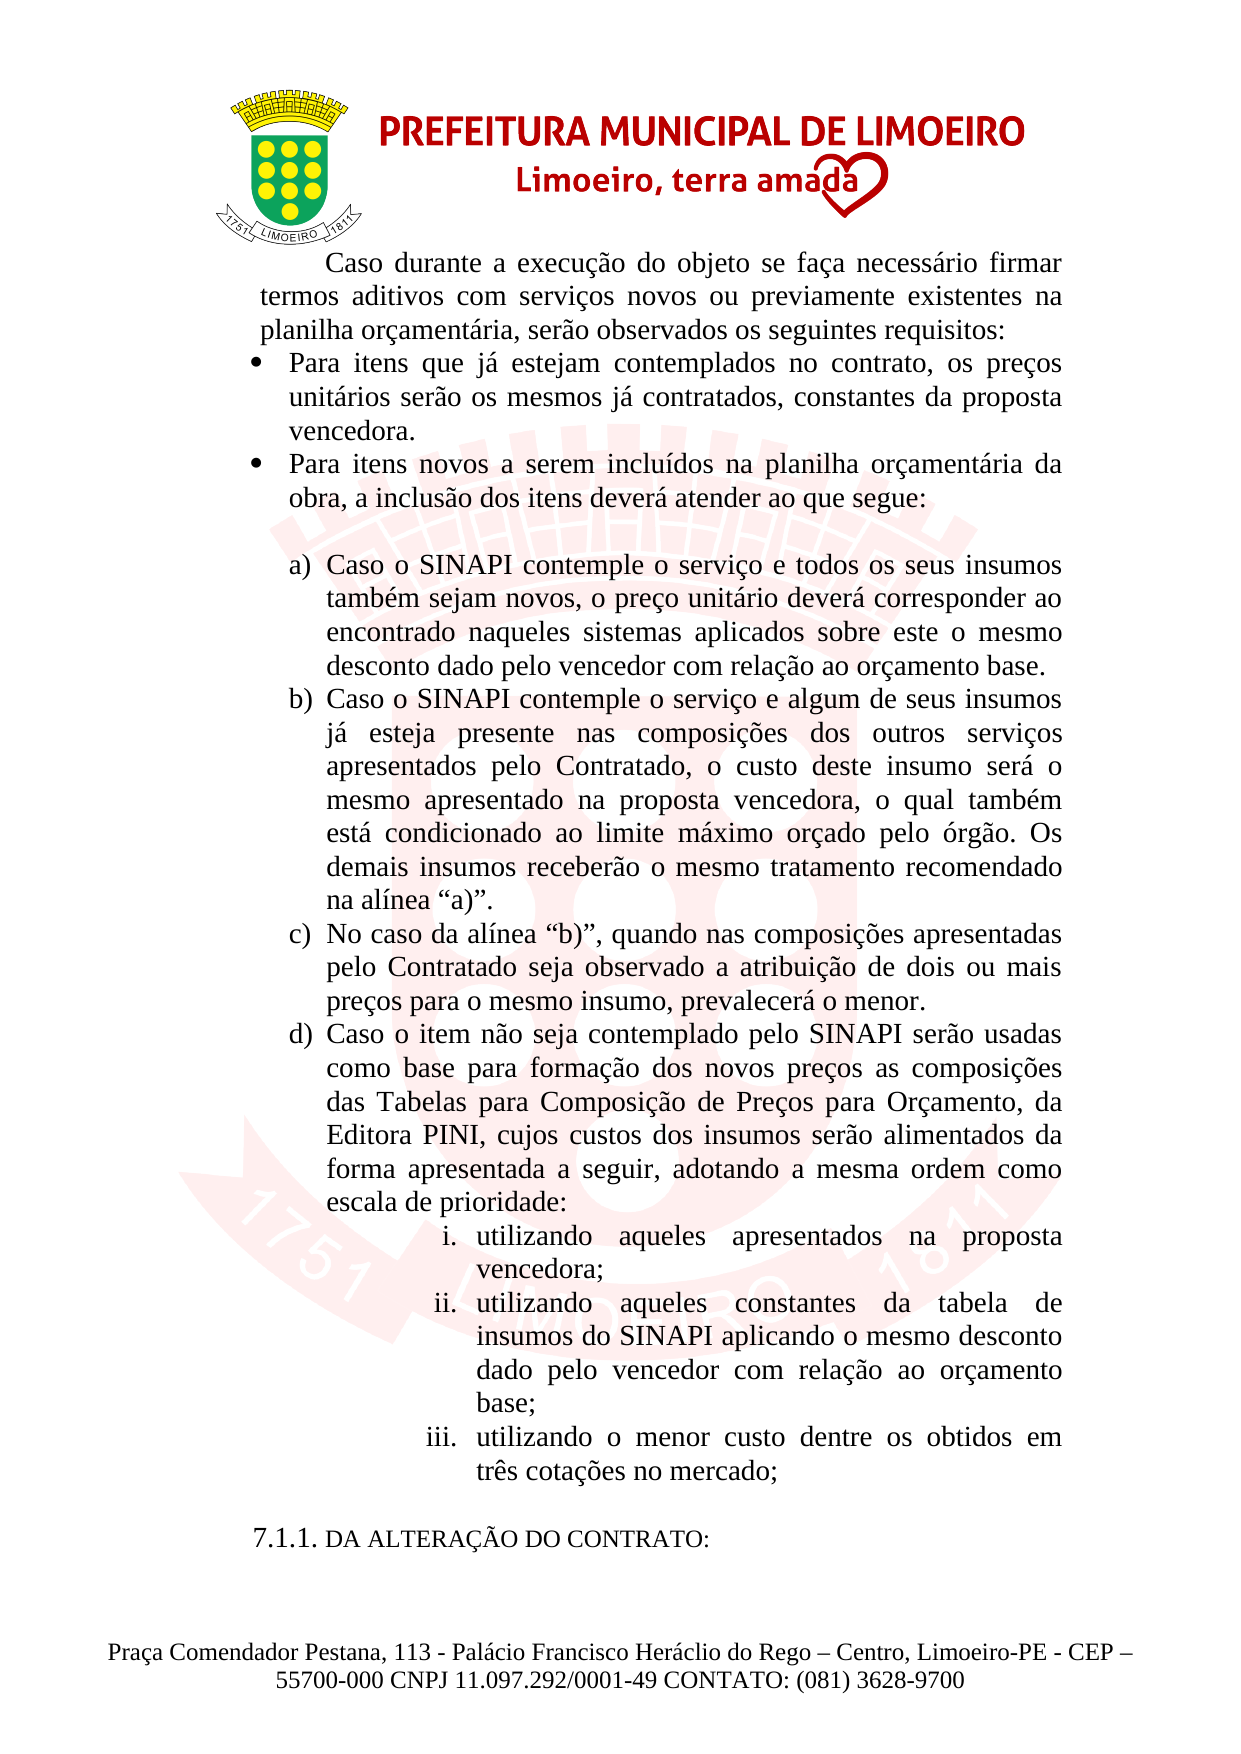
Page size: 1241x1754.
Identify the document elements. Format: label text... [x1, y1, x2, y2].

list utilizando o menor custo dentre os obtidos em três cotações no mercado; [457, 1419, 1063, 1486]
list Caso o SINAPI contemple o serviço e algum de seus insumos já esteja presente nas composições dos outros serviços apresentados pelo Contratado, o custo deste insumo será o mesmo apresentado na proposta vencedora, o qual também está condicionado ao limite máximo orçado pelo órgão. Os demais insumos receberão o mesmo tratamento recomendado na alínea “a)”. [288, 681, 1063, 916]
picture [215, 89, 1025, 245]
list utilizando aqueles constantes da tabela de insumos do SINAPI aplicando o mesmo desconto dado pelo vencedor com relação ao orçamento base; [457, 1285, 1063, 1419]
list Caso durante a execução do objeto se faça necessário firmar termos aditivos com serviços novos ou previamente existentes na planilha orçamentária, serão observados os seguintes requisitos: [260, 148, 1063, 346]
list utilizando aqueles apresentados na proposta vencedora; [457, 1218, 1063, 1285]
list Para itens que já estejam contemplados no contrato, os preços unitários serão os mesmos já contratados, constantes da proposta vencedora. [251, 346, 1063, 446]
list Para itens novos a serem incluídos na planilha orçamentária da obra, a inclusão dos itens deverá atender ao que segue: [251, 446, 1063, 513]
list Caso o item não seja contemplado pelo SINAPI serão usadas como base para formação dos novos preços as composições das Tabelas para Composição de Preços para Orçamento, da Editora PINI, cujos custos dos insumos serão alimentados da forma apresentada a seguir, adotando a mesma ordem como escala de prioridade: [288, 1017, 1063, 1218]
list Caso o SINAPI contemple o serviço e todos os seus insumos também sejam novos, o preço unitário deverá corresponder ao encontrado naqueles sistemas aplicados sobre este o mesmo desconto dado pelo vencedor com relação ao orçamento base. [288, 547, 1063, 681]
list No caso da alínea “b)”, quando nas composições apresentadas pelo Contratado seja observado a atribuição de dois ou mais preços para o mesmo insumo, prevalecerá o menor. [288, 916, 1063, 1017]
list DA ALTERAÇÃO DO CONTRATO: [252, 1520, 1063, 1553]
